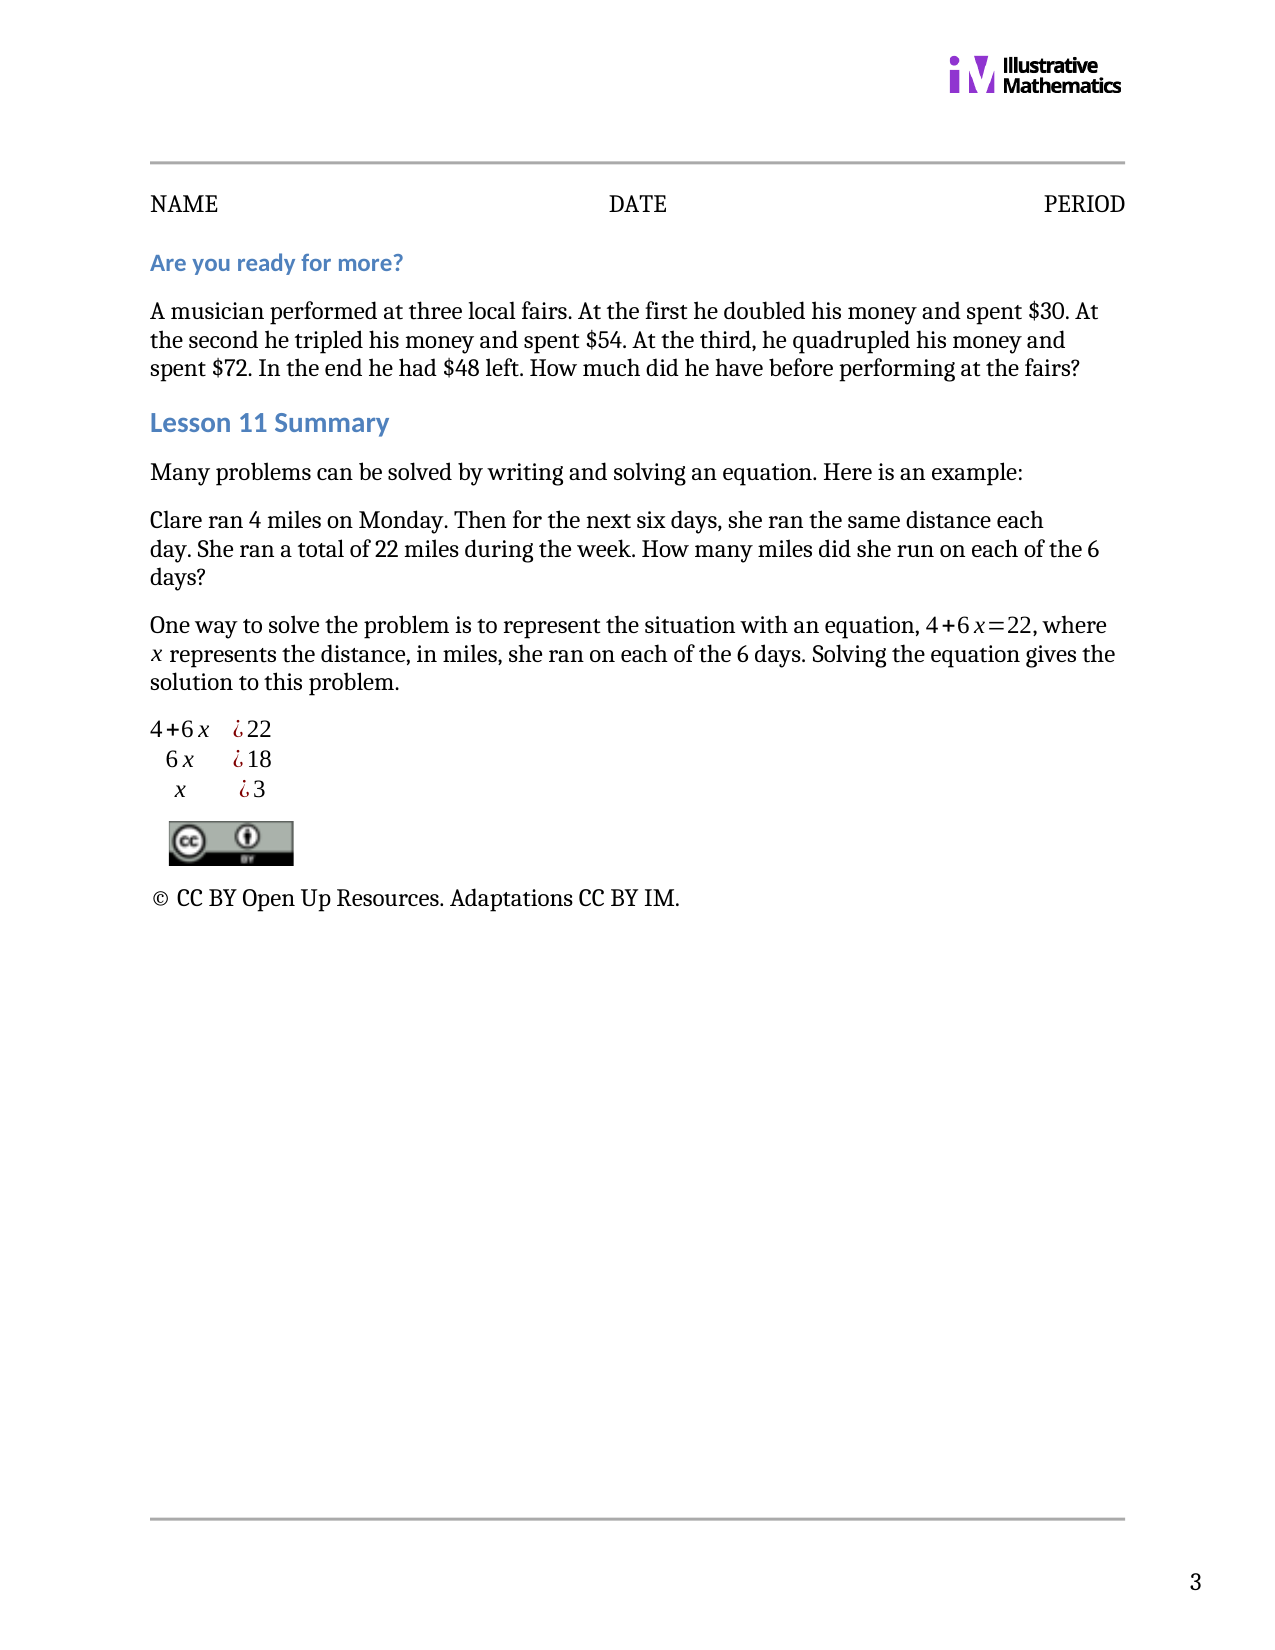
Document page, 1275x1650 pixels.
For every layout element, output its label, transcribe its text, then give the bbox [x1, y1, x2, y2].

text Many problems can be solved by writing and solving an equation. Here is an example: [150, 458, 1125, 487]
picture [949, 55, 1121, 93]
picture [168, 821, 294, 866]
text © CC BY Open Up Resources. Adaptations CC BY IM. [150, 884, 1125, 913]
subtitle Lesson 11 Summary [150, 404, 1125, 439]
subtitle Are you ready for more? [150, 247, 1125, 278]
text A musician performed at three local fairs. At the first he doubled his money and spent $30. At the second he tripled his money and spent $54. At the third, he quadrupled his money and spent $72. In the end he had $48 left. How much did he have before performing at the fairs? [150, 297, 1125, 383]
text Clare ran 4 miles on Monday. Then for the next six days, she ran the same distance each day. She ran a total of 22 miles during the week. How many miles did she run on each of the 6 days? [150, 506, 1125, 592]
text One way to solve the problem is to represent the situation with an equation, , where represents the distance, in miles, she ran on each of the 6 days. Solving the equation gives the solution to this problem. [150, 611, 1125, 697]
